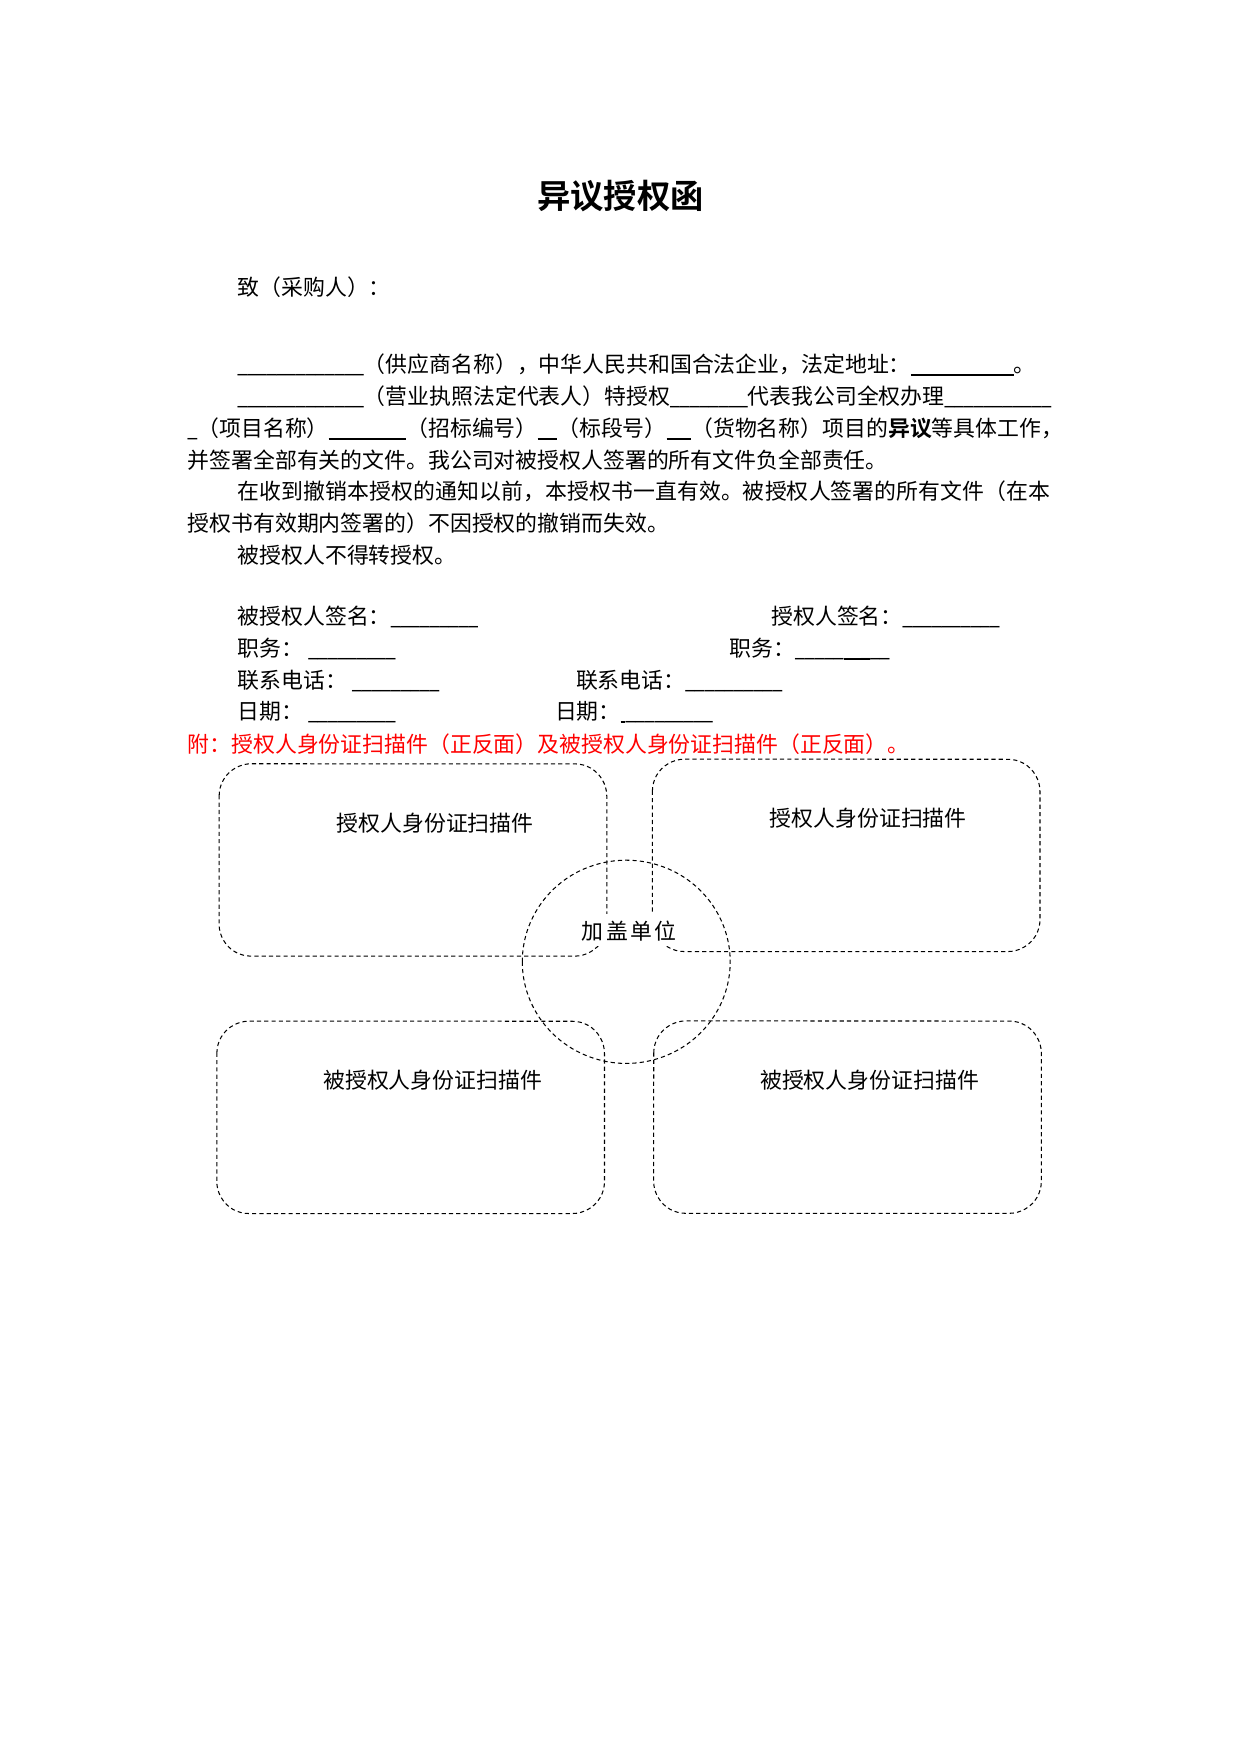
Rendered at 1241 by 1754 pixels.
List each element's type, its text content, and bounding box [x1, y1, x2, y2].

text 致（采购人）： [187, 269, 1053, 301]
text 日期： _________ 日期： _________ [187, 694, 1053, 726]
text 被授权人签名：_________ 授权人签名：__________ [187, 599, 1053, 631]
text 职务： _________ 职务：_____ ___ [187, 631, 1053, 663]
text 异议授权函 [187, 162, 1053, 227]
text 在收到撤销本授权的通知以前，本授权书一直有效。被授权人签署的所有文件（在本授权书有效期内签署的）不因授权的撤销而失效。 [187, 474, 1053, 538]
text 附：授权人身份证扫描件（正反面）及被授权人身份证扫描件（正反面）。 [187, 726, 990, 759]
text _____________（供应商名称），中华人民共和国合法企业，法定地址： 。 [187, 347, 1053, 379]
text 被授权人不得转授权。 [187, 538, 1053, 569]
text 联系电话： _________ 联系电话：__________ [187, 663, 1053, 694]
text _____________（营业执照法定代表人）特授权________代表我公司全权办理____________（项目名称） （招标编号） （标段号） （货物名称）项目的异议等具体工作，并签署全部有关的文件。我公司对被授权人签署的所有文件负全部责任。 [187, 379, 1053, 474]
